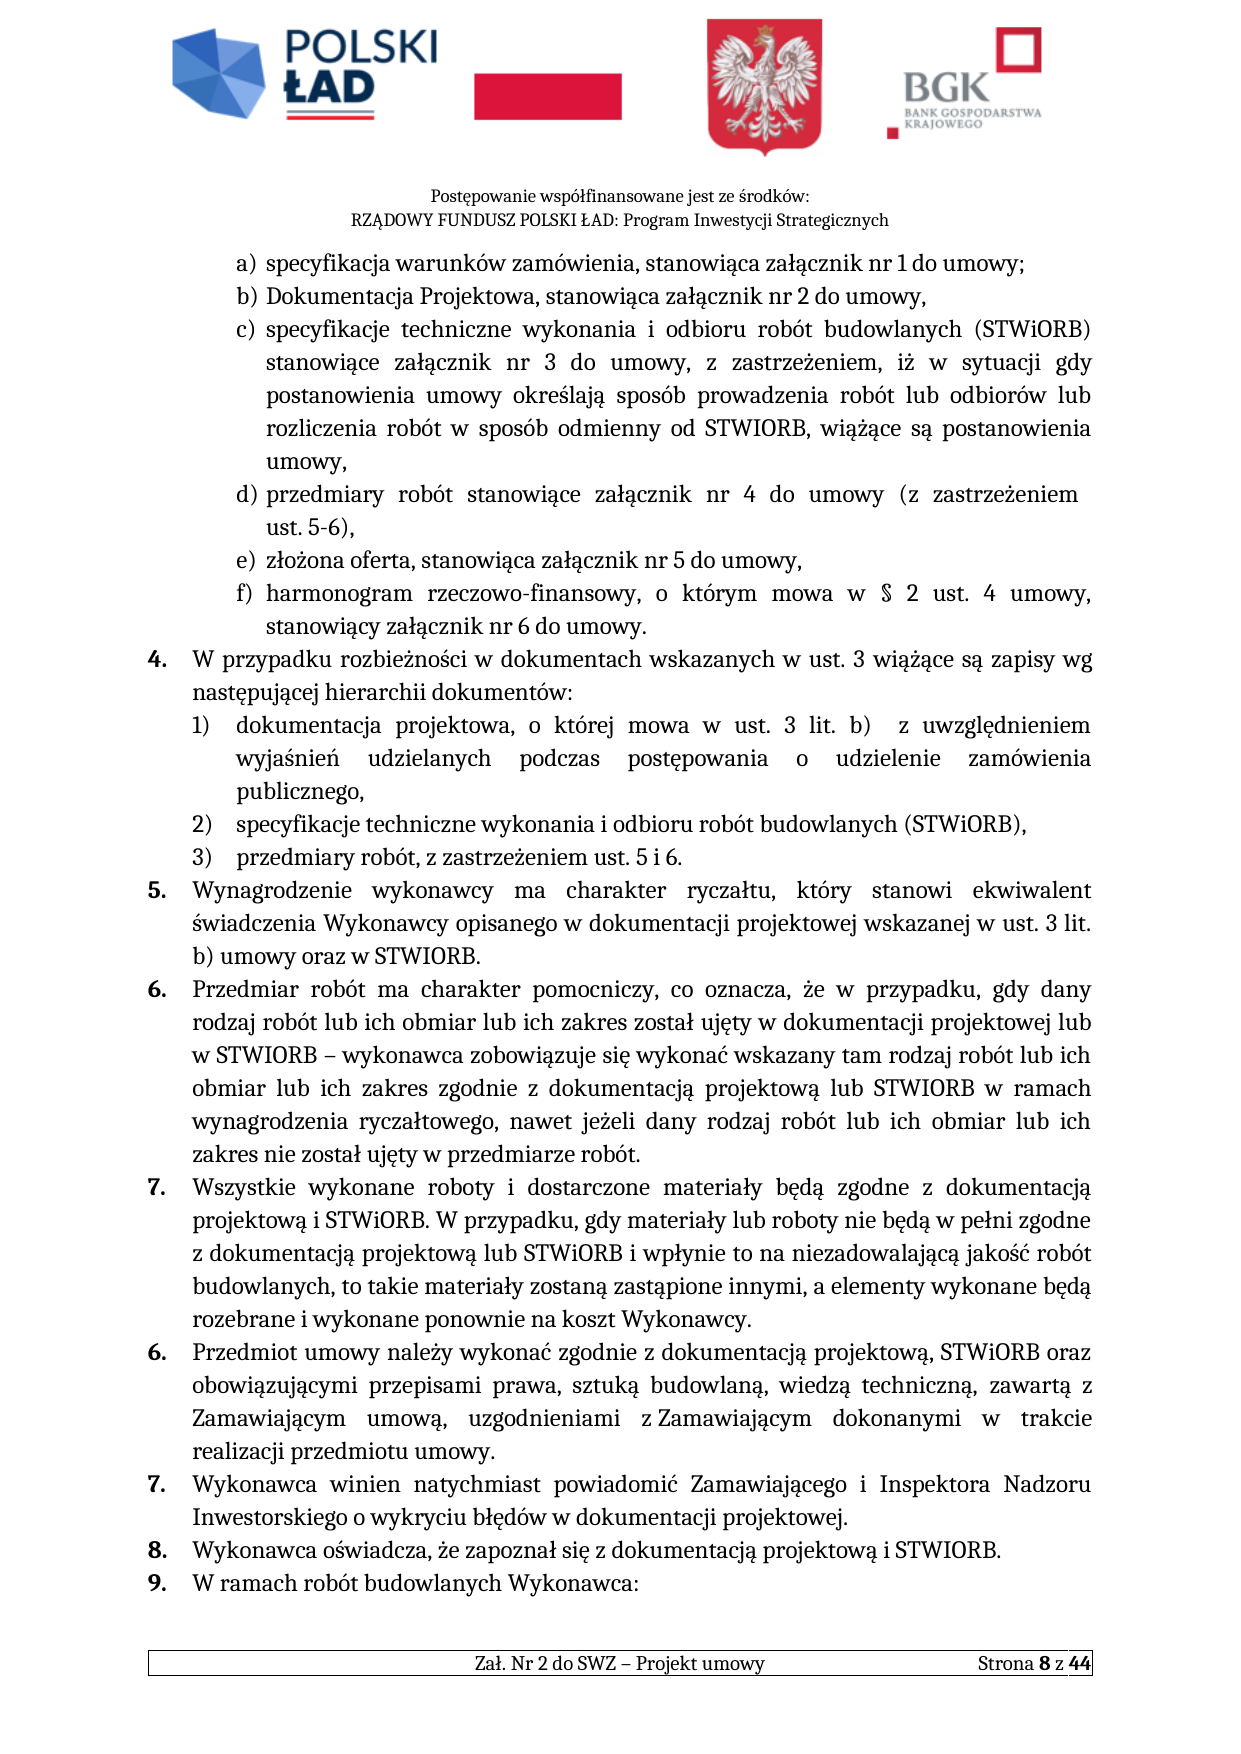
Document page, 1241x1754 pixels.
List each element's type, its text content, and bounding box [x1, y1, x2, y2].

picture [147, 11, 1093, 161]
list specyfikacje techniczne wykonania i odbioru robót budowlanych (STWiORB), [192, 810, 1093, 839]
list przedmiary robót, z zastrzeżeniem ust. 5 i 6. [192, 843, 1093, 872]
list Wykonawca winien natychmiast powiadomić Zamawiającego i Inspektora Nadzoru Inwestorskiego o wykryciu błędów w dokumentacji projektowej. [148, 1470, 1093, 1532]
list Wynagrodzenie wykonawcy ma charakter ryczałtu, który stanowi ekwiwalent świadczenia Wykonawcy opisanego w dokumentacji projektowej wskazanej w ust. 3 lit. b) umowy oraz w STWIORB. [148, 876, 1093, 971]
list Wykonawca oświadcza, że zapoznał się z dokumentacją projektową i STWIORB. [148, 1536, 1093, 1565]
list Przedmiot umowy należy wykonać zgodnie z dokumentacją projektową, STWiORB oraz obowiązującymi przepisami prawa, sztuką budowlaną, wiedzą techniczną, zawartą z Zamawiającym umową, uzgodnieniami z Zamawiającym dokonanymi w trakcie realizacji przedmiotu umowy. [148, 1338, 1093, 1466]
list W przypadku rozbieżności w dokumentach wskazanych w ust. 3 wiążące są zapisy wg następującej hierarchii dokumentów: [148, 645, 1093, 707]
list W ramach robót budowlanych Wykonawca: [148, 1569, 1093, 1598]
list specyfikacja warunków zamówienia, stanowiąca załącznik nr 1 do umowy; [236, 248, 1093, 277]
list Przedmiar robót ma charakter pomocniczy, co oznacza, że w przypadku, gdy dany rodzaj robót lub ich obmiar lub ich zakres został ujęty w dokumentacji projektowej lub w STWIORB – wykonawca zobowiązuje się wykonać wskazany tam rodzaj robót lub ich obmiar lub ich zakres zgodnie z dokumentacją projektową lub STWIORB w ramach wynagrodzenia ryczałtowego, nawet jeżeli dany rodzaj robót lub ich obmiar lub ich zakres nie został ujęty w przedmiarze robót. [148, 975, 1093, 1169]
list dokumentacja projektowa, o której mowa w ust. 3 lit. b) z uwzględnieniem wyjaśnień udzielanych podczas postępowania o udzielenie zamówienia publicznego, [192, 711, 1093, 806]
list Wszystkie wykonane roboty i dostarczone materiały będą zgodne z dokumentacją projektową i STWiORB. W przypadku, gdy materiały lub roboty nie będą w pełni zgodne z dokumentacją projektową lub STWiORB i wpłynie to na niezadowalającą jakość robót budowlanych, to takie materiały zostaną zastąpione innymi, a elementy wykonane będą rozebrane i wykonane ponownie na koszt Wykonawcy. [148, 1173, 1093, 1334]
list Dokumentacja Projektowa, stanowiąca załącznik nr 2 do umowy, [236, 282, 1093, 310]
list przedmiary robót stanowiące załącznik nr 4 do umowy (z zastrzeżeniem ust. 5-6), [236, 480, 1093, 541]
list złożona oferta, stanowiąca załącznik nr 5 do umowy, [236, 546, 1093, 574]
list specyfikacje techniczne wykonania i odbioru robót budowlanych (STWiORB) stanowiące załącznik nr 3 do umowy, z zastrzeżeniem, iż w sytuacji gdy postanowienia umowy określają sposób prowadzenia robót lub odbiorów lub rozliczenia robót w sposób odmienny od STWIORB, wiążące są postanowienia umowy, [236, 314, 1093, 475]
list harmonogram rzeczowo-finansowy, o którym mowa w § 2 ust. 4 umowy, stanowiący załącznik nr 6 do umowy. [236, 579, 1093, 641]
